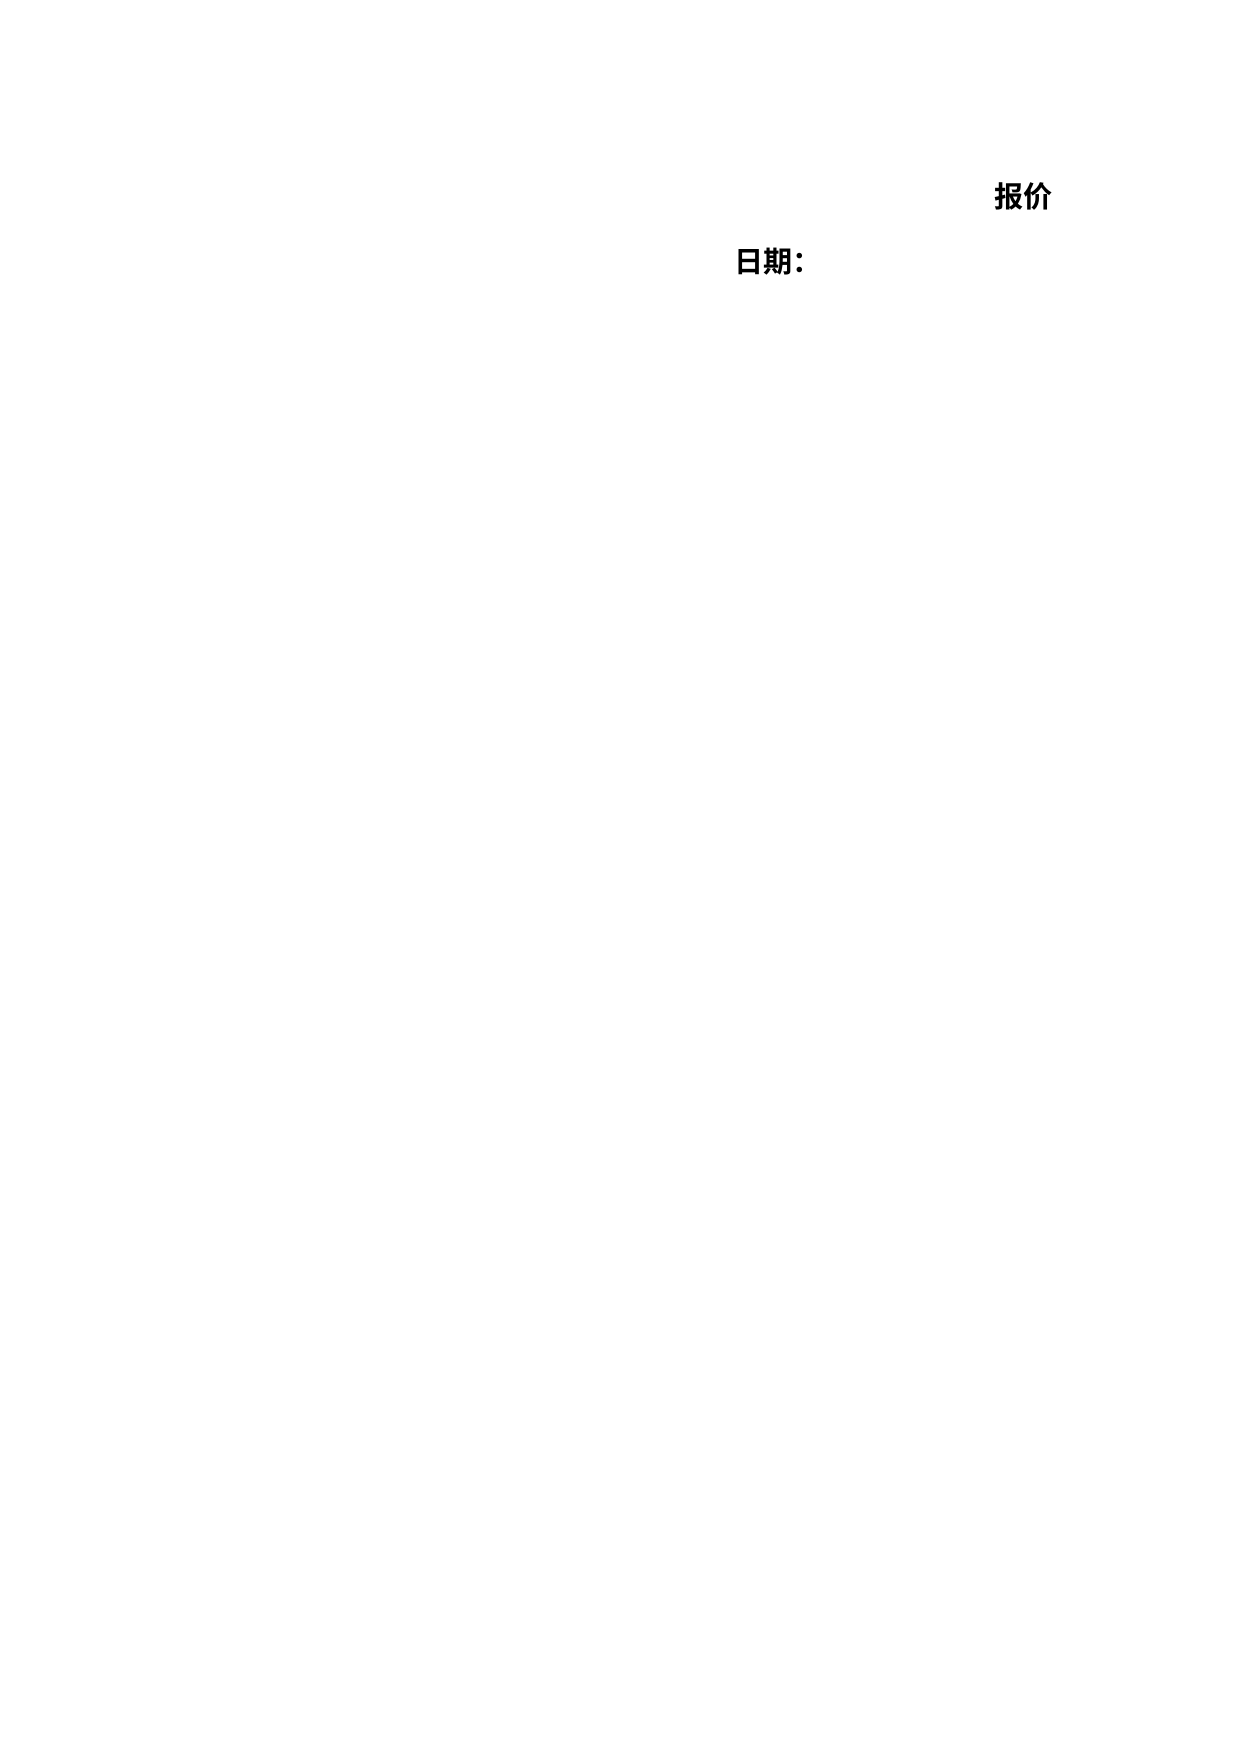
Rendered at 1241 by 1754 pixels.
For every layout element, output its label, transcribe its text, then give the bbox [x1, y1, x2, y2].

text 报价日期： [734, 162, 1053, 292]
